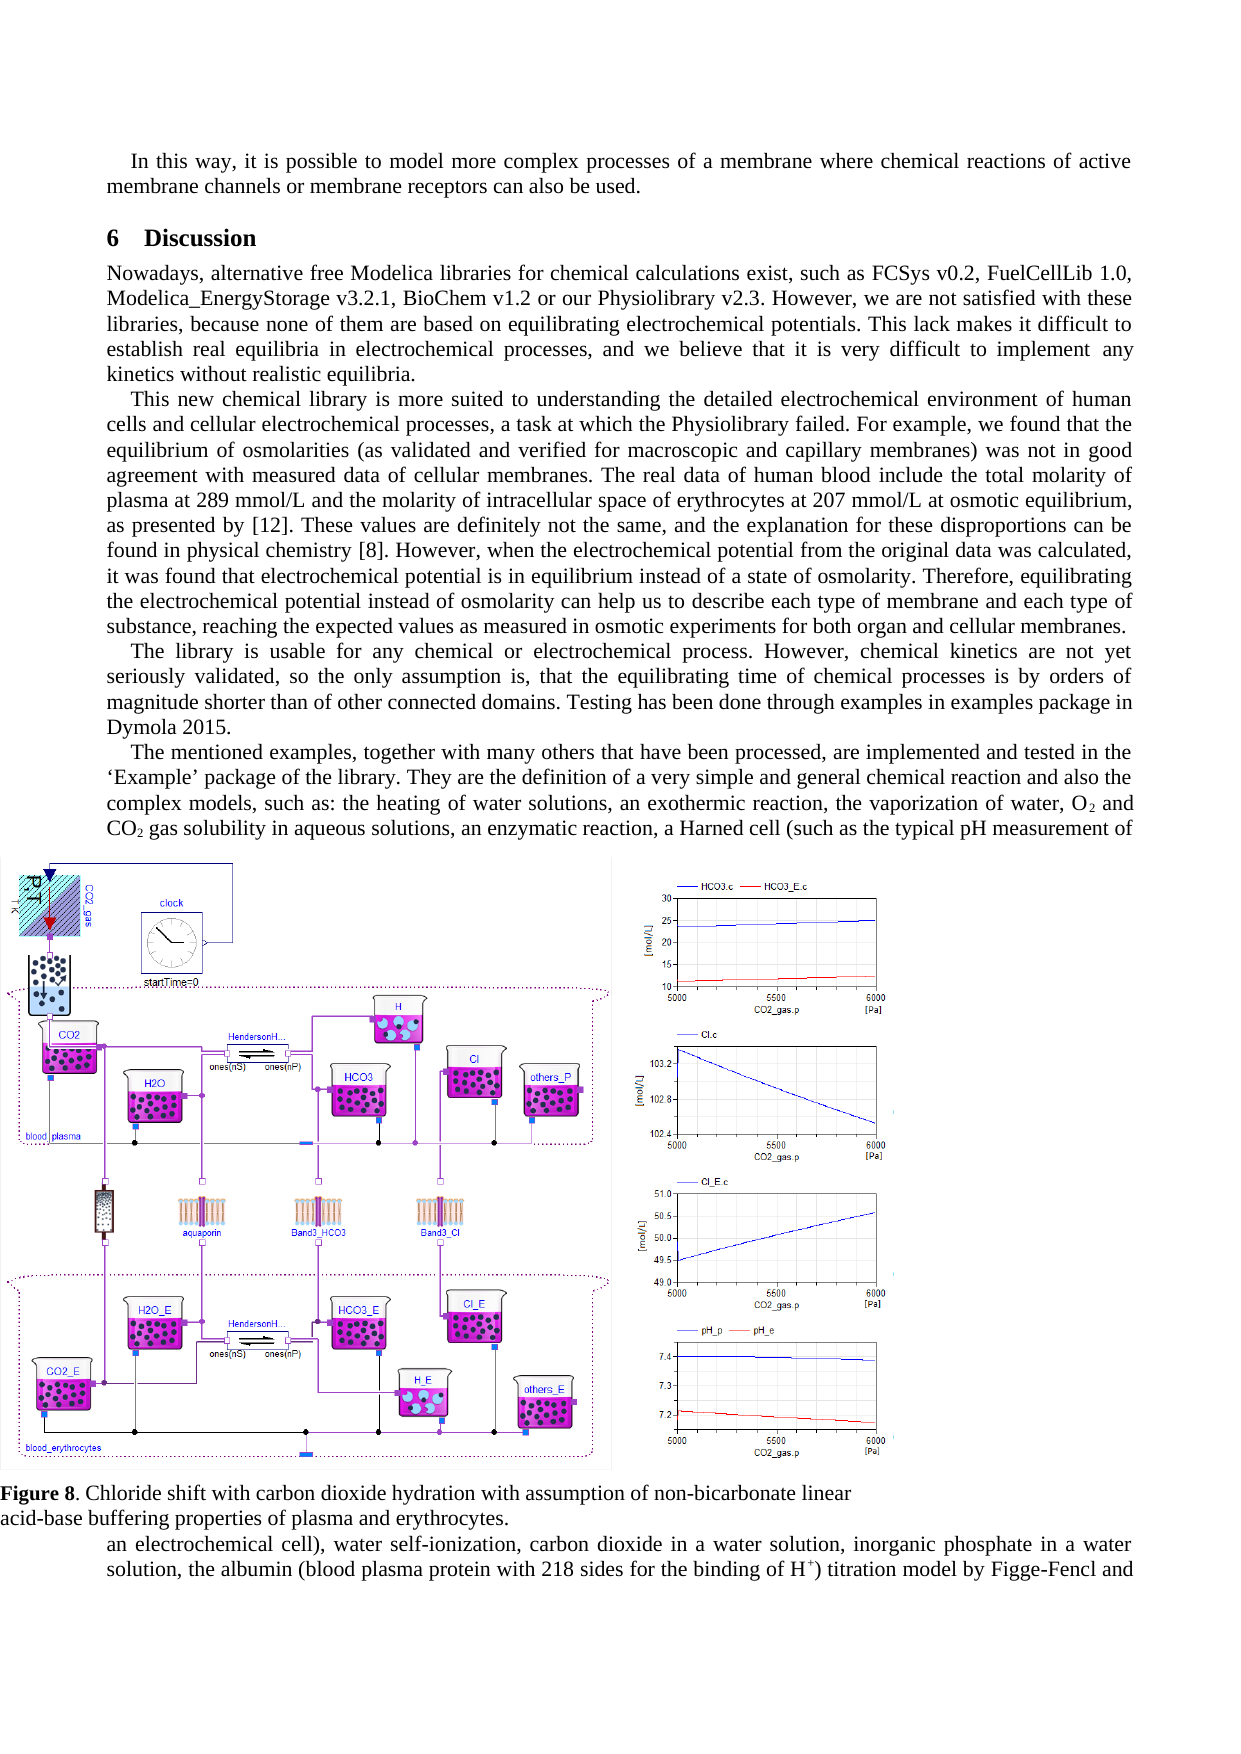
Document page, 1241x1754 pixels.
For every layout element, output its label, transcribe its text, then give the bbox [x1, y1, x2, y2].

text In this way, it is possible to model more complex processes of a membrane where chemical reactions of active membrane channels or membrane receptors can also be used. [106, 148, 1134, 198]
picture [0, 857, 897, 1470]
text [12][8] [106, 386, 1134, 638]
text Nowadays, alternative free Modelica libraries for chemical calculations exist, such as FCSys v0.2, FuelCellLib 1.0, Modelica_EnergyStorage v3.2.1, BioChem v1.2 or our Physiolibrary v2.3. However, we are not satisfied with these libraries, because none of them are based on equilibrating electrochemical potentials. This lack makes it difficult to establish real equilibria in electrochemical processes, and we believe that it is very difficult to implement any kinetics without realistic equilibria. [106, 260, 1134, 386]
subtitle Discussion [106, 223, 1134, 252]
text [106, 739, 1134, 1581]
